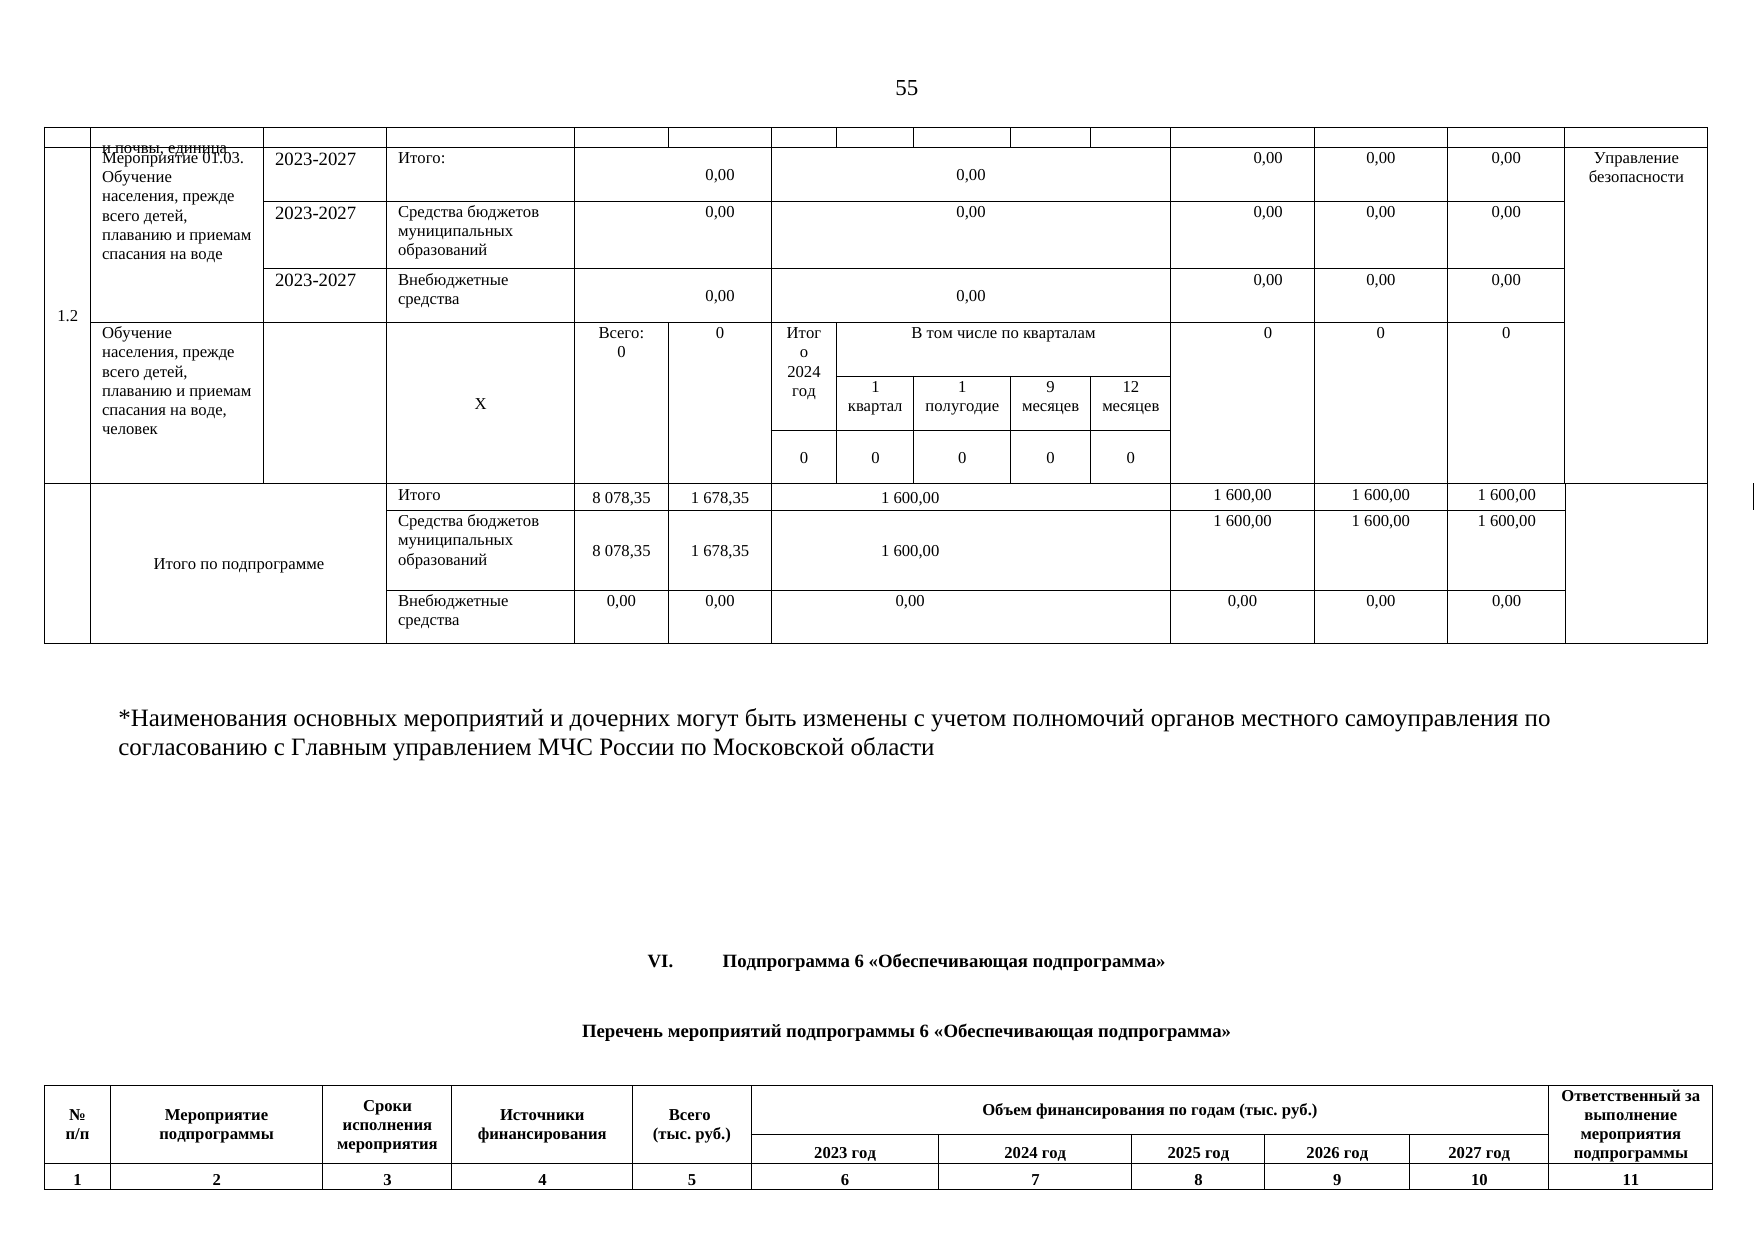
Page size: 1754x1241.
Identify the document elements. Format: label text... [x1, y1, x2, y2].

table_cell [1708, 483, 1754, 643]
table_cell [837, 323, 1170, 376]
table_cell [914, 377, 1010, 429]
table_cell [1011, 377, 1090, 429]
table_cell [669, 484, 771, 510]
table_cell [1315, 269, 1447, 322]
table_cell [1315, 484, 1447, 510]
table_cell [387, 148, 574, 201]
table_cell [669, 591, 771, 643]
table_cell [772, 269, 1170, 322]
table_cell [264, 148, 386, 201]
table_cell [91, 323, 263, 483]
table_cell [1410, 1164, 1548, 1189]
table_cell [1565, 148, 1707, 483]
list Подпрограмма 6 «Обеспечивающая подпрограмма» [118, 949, 1695, 971]
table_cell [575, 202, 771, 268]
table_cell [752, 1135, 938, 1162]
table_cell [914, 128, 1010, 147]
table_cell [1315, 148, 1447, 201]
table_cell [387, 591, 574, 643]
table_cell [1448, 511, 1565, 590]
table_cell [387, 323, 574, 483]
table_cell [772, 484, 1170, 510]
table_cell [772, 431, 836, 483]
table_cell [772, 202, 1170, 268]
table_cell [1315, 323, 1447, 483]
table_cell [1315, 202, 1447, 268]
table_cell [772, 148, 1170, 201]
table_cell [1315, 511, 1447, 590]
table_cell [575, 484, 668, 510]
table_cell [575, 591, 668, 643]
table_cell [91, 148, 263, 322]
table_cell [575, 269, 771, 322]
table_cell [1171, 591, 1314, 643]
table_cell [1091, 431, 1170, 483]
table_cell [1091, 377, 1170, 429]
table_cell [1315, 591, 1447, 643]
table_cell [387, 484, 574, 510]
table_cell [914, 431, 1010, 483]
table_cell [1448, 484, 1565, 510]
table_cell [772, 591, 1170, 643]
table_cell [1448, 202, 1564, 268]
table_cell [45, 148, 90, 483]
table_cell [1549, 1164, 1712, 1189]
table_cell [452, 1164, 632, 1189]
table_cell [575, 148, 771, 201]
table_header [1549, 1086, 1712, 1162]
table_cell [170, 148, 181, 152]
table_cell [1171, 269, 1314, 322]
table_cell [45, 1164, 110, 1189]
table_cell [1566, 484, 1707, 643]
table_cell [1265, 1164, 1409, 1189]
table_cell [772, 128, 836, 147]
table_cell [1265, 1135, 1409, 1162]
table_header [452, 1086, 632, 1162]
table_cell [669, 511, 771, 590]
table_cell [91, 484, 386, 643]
text Перечень мероприятий подпрограммы 6 «Обеспечивающая подпрограмма» [118, 1020, 1695, 1042]
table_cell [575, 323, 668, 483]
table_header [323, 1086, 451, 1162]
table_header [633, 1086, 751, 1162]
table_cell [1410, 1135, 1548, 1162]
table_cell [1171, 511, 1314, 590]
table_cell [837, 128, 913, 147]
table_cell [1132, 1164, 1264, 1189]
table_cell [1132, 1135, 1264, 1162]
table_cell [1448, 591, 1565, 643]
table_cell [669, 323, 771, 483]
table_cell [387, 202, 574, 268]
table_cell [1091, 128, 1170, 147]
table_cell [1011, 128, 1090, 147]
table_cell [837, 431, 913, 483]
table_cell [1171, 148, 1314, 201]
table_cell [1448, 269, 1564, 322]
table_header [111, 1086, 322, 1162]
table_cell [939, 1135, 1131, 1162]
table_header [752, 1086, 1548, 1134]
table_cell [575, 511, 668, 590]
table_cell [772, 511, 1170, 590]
text *Наименования основных мероприятий и дочерних могут быть изменены с учетом полномочий органов местного самоуправления по согласованию с Главным управлением МЧС России по Московской области [118, 703, 1695, 761]
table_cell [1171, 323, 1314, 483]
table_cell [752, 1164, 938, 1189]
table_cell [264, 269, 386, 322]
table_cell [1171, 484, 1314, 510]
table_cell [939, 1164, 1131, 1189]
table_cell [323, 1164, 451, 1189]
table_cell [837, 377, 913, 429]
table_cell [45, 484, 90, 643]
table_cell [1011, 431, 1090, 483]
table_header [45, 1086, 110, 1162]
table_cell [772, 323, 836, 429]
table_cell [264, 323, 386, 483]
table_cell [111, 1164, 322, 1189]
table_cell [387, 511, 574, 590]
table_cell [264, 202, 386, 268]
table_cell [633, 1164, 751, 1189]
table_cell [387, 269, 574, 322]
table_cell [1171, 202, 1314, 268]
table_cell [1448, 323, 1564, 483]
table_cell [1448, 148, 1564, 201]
